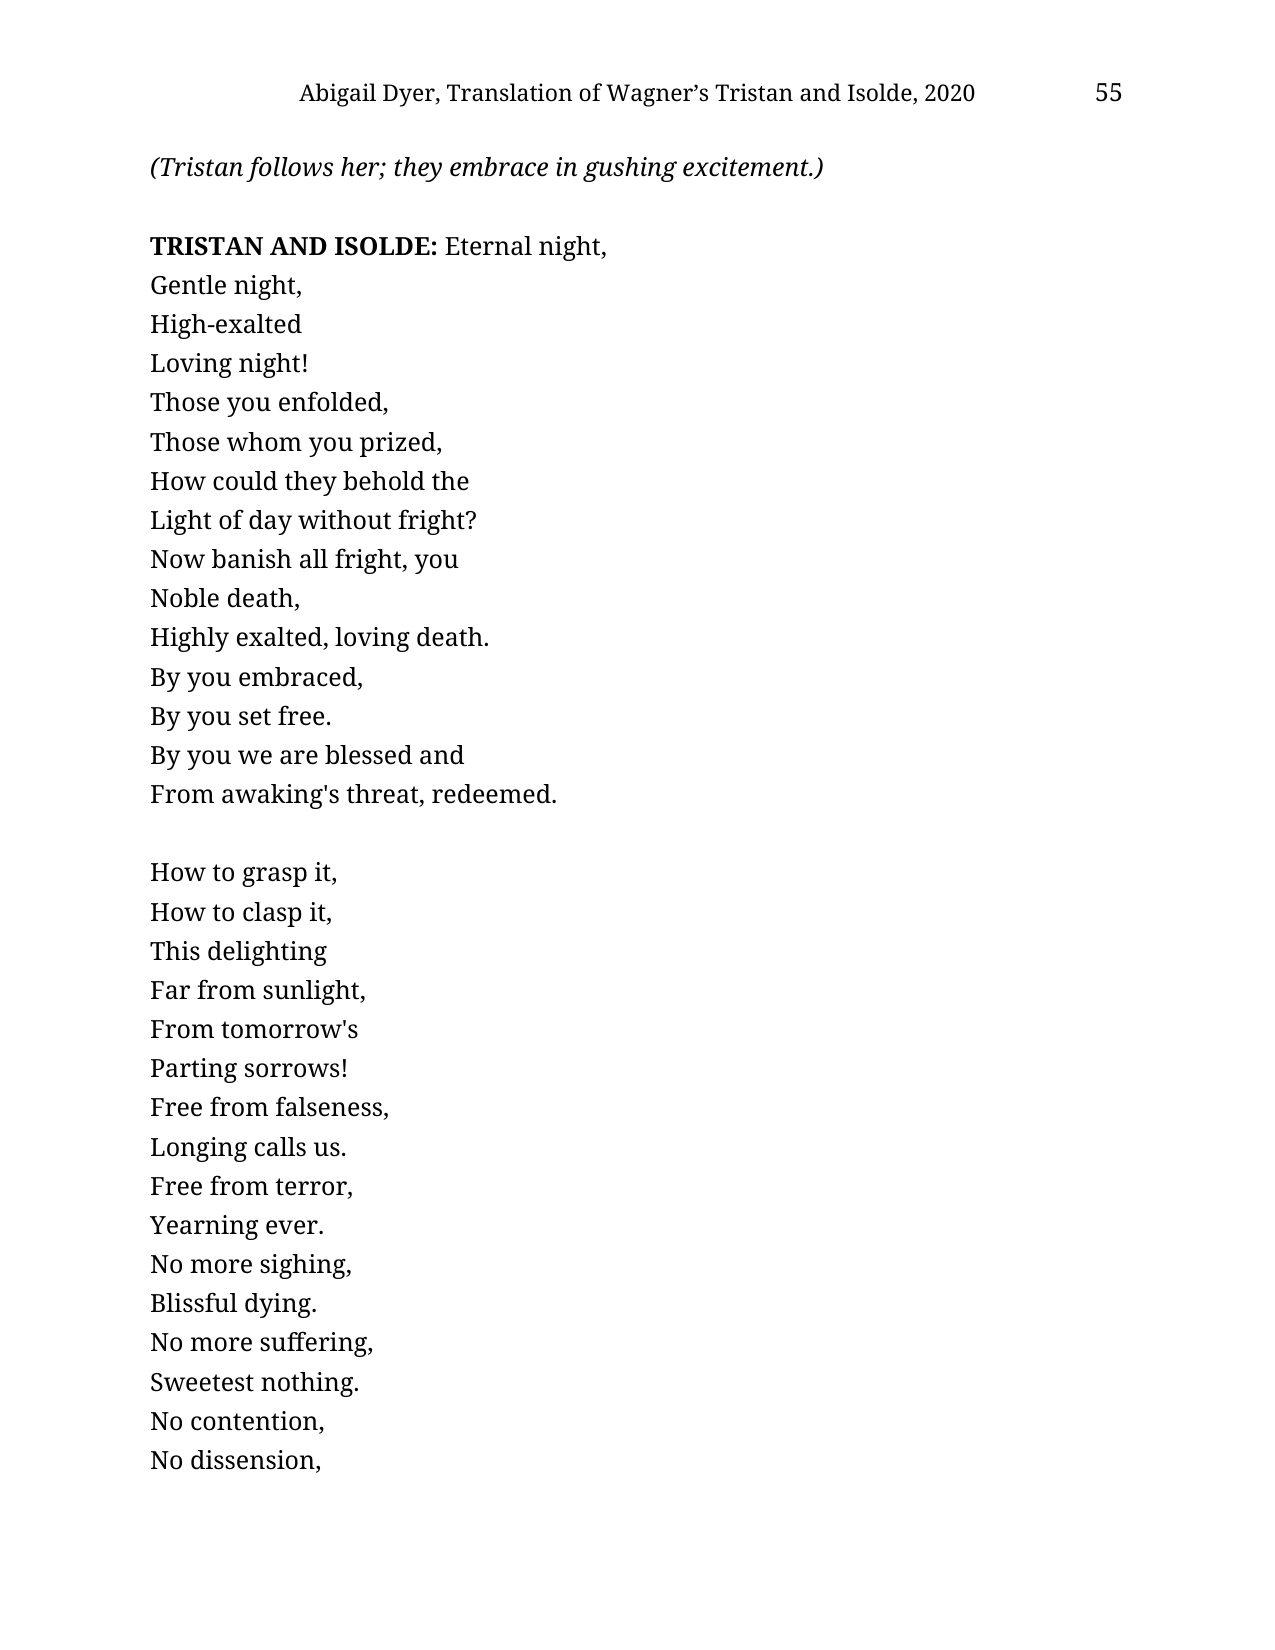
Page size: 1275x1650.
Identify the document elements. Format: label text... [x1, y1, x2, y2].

text Far from sunlight, [150, 972, 1125, 1007]
text How could they behold the [150, 463, 1125, 497]
text This delighting [150, 933, 1125, 967]
text Parting sorrows! [150, 1051, 1125, 1085]
text From awaking's threat, redeemed. [150, 777, 1125, 811]
text Those you enfolded, [150, 385, 1125, 419]
text Gentle night, [150, 267, 1125, 302]
text No contention, [150, 1403, 1125, 1437]
text Sweetest nothing. [150, 1364, 1125, 1398]
text Those whom you prized, [150, 424, 1125, 458]
text No dissension, [150, 1442, 1125, 1477]
text From tomorrow's [150, 1012, 1125, 1046]
text Highly exalted, loving death. [150, 620, 1125, 654]
text How to clasp it, [150, 894, 1125, 928]
text How to grasp it, [150, 855, 1125, 889]
text Noble death, [150, 581, 1125, 615]
text Longing calls us. [150, 1129, 1125, 1163]
text By you we are blessed and [150, 737, 1125, 772]
text Loving night! [150, 346, 1125, 380]
text Now banish all fright, you [150, 542, 1125, 576]
text Free from terror, [150, 1168, 1125, 1202]
text Blissful dying. [150, 1286, 1125, 1320]
text No more sighing, [150, 1247, 1125, 1281]
text Free from falseness, [150, 1090, 1125, 1124]
text By you set free. [150, 698, 1125, 732]
text No more suffering, [150, 1325, 1125, 1359]
text By you embraced, [150, 659, 1125, 693]
text (Tristan follows her; they embrace in gushing excitement.) [150, 150, 1125, 184]
text Yearning ever. [150, 1207, 1125, 1242]
text TRISTAN AND ISOLDE: Eternal night, [150, 228, 1125, 262]
text High-exalted [150, 307, 1125, 341]
text Light of day without fright? [150, 502, 1125, 537]
